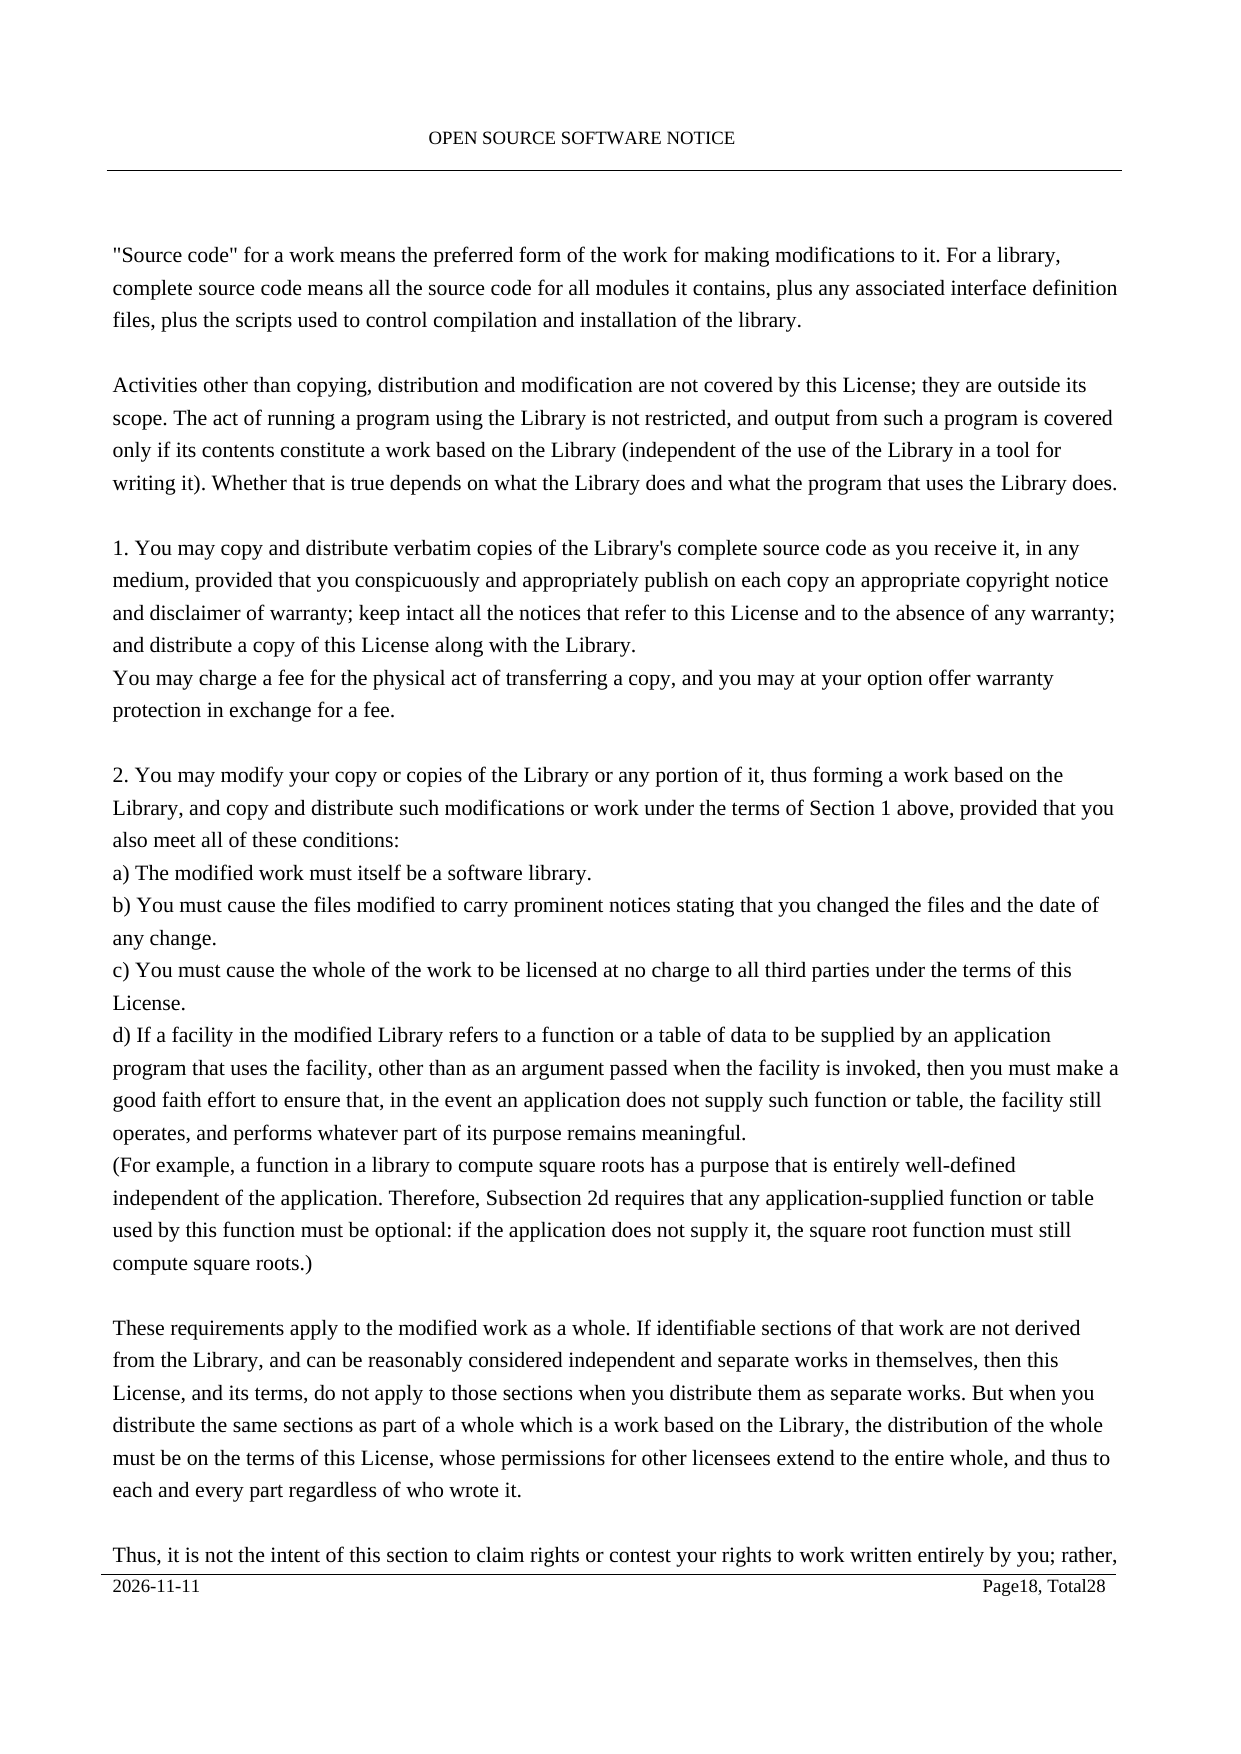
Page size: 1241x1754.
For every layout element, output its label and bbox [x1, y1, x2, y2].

text [112, 206, 1128, 1571]
